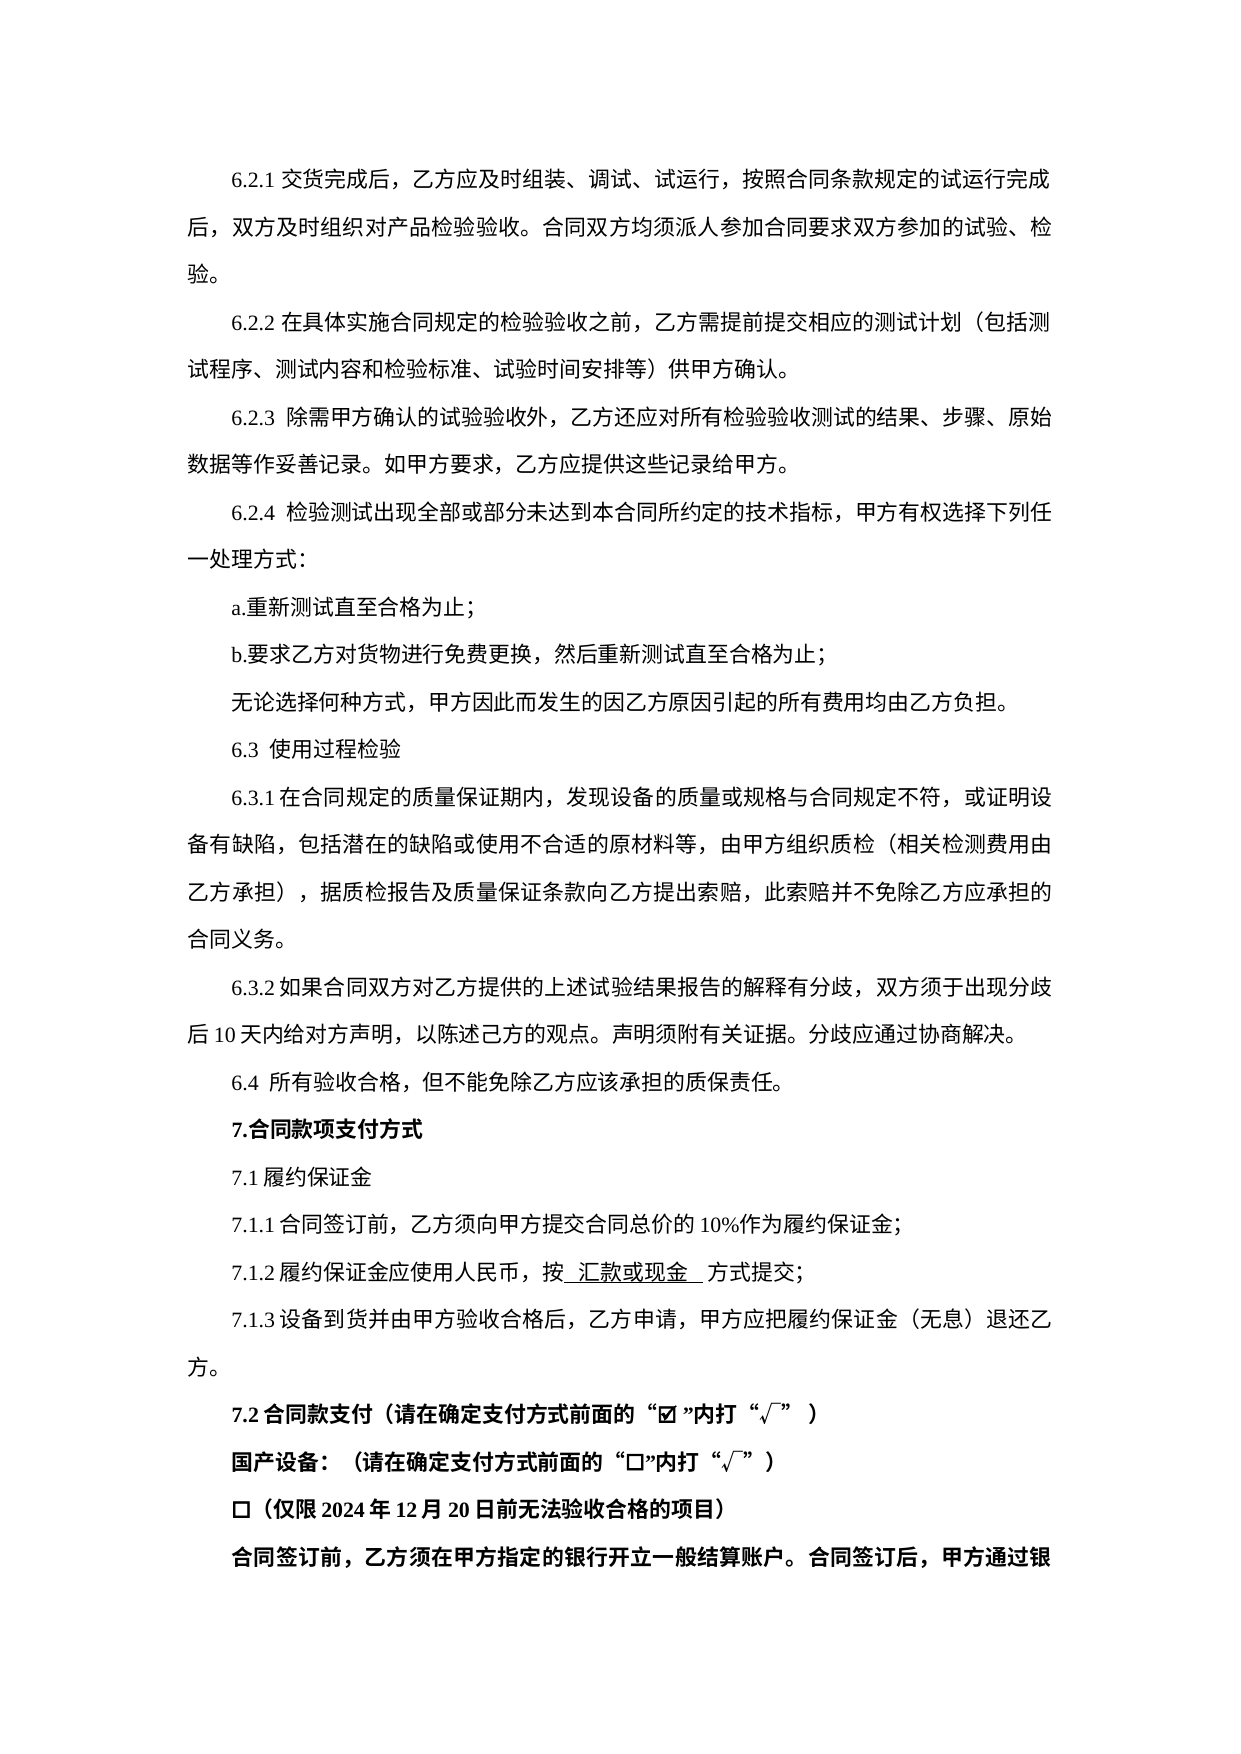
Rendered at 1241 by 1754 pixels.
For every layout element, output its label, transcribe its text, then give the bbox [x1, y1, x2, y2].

text a.重新测试直至合格为止； [187, 589, 1053, 621]
text 6.3 使用过程检验 [187, 732, 1053, 764]
text 6.2.4 检验测试出现全部或部分未达到本合同所约定的技术指标，甲方有权选择下列任一处理方式： [187, 494, 1053, 574]
text 6.4 所有验收合格，但不能免除乙方应该承担的质保责任。 [187, 1064, 1053, 1096]
text 7.1履约保证金 [187, 1159, 1053, 1191]
text 6.2.2 在具体实施合同规定的检验验收之前，乙方需提前提交相应的测试计划（包括测试程序、测试内容和检验标准、试验时间安排等）供甲方确认。 [187, 304, 1053, 384]
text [187, 1539, 1053, 1571]
text 无论选择何种方式，甲方因此而发生的因乙方原因引起的所有费用均由乙方负担。 [187, 684, 1053, 716]
text 6.3.1在合同规定的质量保证期内，发现设备的质量或规格与合同规定不符，或证明设备有缺陷，包括潜在的缺陷或使用不合适的原材料等，由甲方组织质检（相关检测费用由乙方承担），据质检报告及质量保证条款向乙方提出索赔，此索赔并不免除乙方应承担的合同义务。 [187, 779, 1053, 954]
text 国产设备：（请在确定支付方式前面的“”内打“√”） [187, 1444, 1053, 1476]
text 7.1.3设备到货并由甲方验收合格后，乙方申请，甲方应把履约保证金（无息）退还乙方。 [187, 1302, 1053, 1381]
text 7.1.1合同签订前，乙方须向甲方提交合同总价的10%作为履约保证金； [187, 1207, 1053, 1239]
text 6.2.3 除需甲方确认的试验验收外，乙方还应对所有检验验收测试的结果、步骤、原始数据等作妥善记录。如甲方要求，乙方应提供这些记录给甲方。 [187, 399, 1053, 479]
text 7.1.2履约保证金应使用人民币，按 汇款或现金 方式提交； [187, 1254, 1053, 1286]
text 7.合同款项支付方式 [187, 1112, 1053, 1144]
text 6.3.2如果合同双方对乙方提供的上述试验结果报告的解释有分歧，双方须于出现分歧后10天内给对方声明，以陈述己方的观点。声明须附有关证据。分歧应通过协商解决。 [187, 969, 1053, 1049]
text 6.2.1 交货完成后，乙方应及时组装、调试、试运行，按照合同条款规定的试运行完成后，双方及时组织对产品检验验收。合同双方均须派人参加合同要求双方参加的试验、检验。 [187, 162, 1053, 289]
text b.要求乙方对货物进行免费更换，然后重新测试直至合格为止； [187, 637, 1053, 669]
text （仅限2024年12月20日前无法验收合格的项目） [187, 1492, 1053, 1524]
text 7.2合同款支付（请在确定支付方式前面的“ ”内打“√” ） [187, 1397, 1053, 1429]
